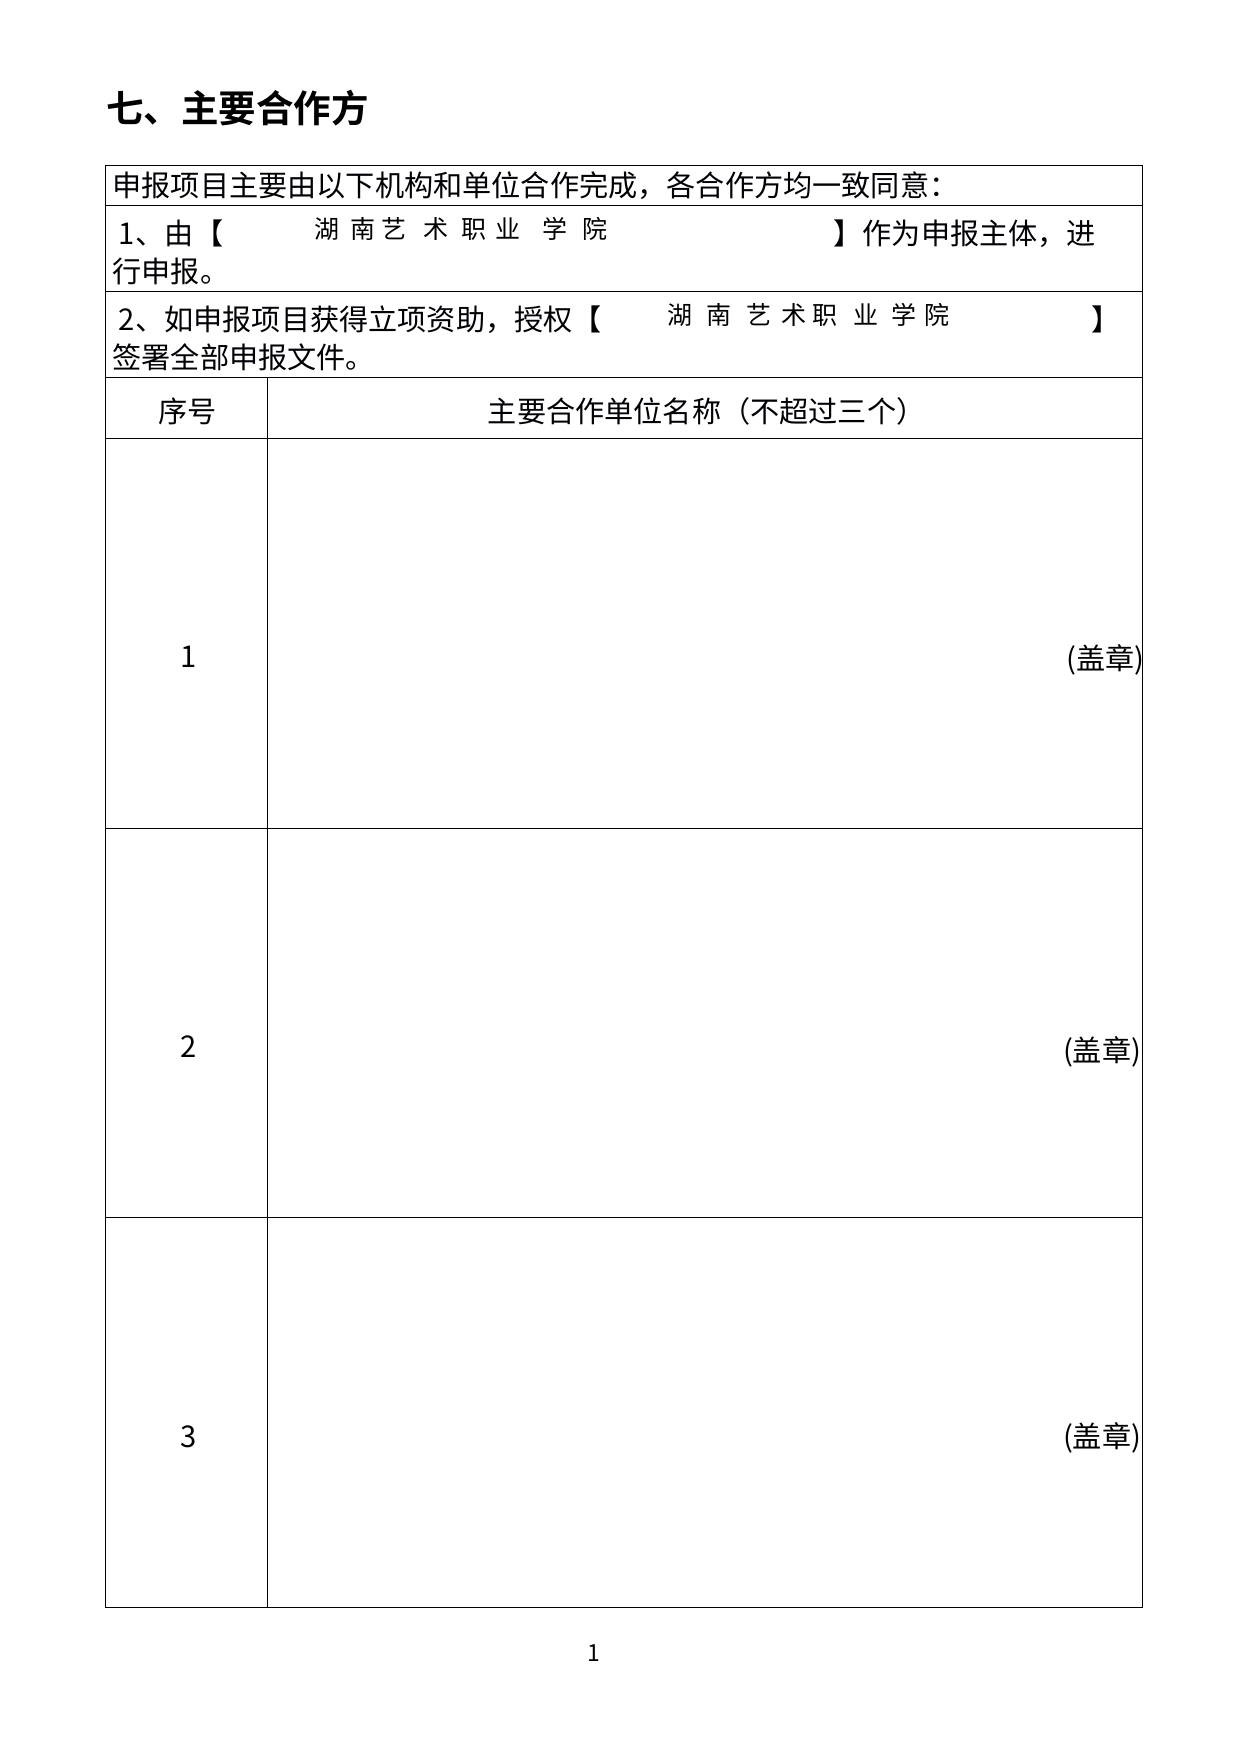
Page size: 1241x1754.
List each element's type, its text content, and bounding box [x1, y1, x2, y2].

table_header 申报项目主要由以下机构和单位合作完成，各合作方均一致同意： [106, 166, 1142, 205]
table_cell (盖章) [268, 829, 1142, 1217]
table_cell (盖章) [268, 439, 1142, 828]
table_cell 1、由【 湖 南 艺 术 职 业 学 院 】作为申报主体，进行申报。 [106, 206, 1142, 291]
subtitle 七、主要合作方 [106, 79, 1157, 133]
table_cell 2、如申报项目获得立项资助，授权【 湖 南 艺 术 职 业 学 院 】签署全部申报文件。 [106, 292, 1142, 377]
table_cell 1 [106, 439, 267, 828]
table_cell 2 [106, 829, 267, 1217]
table_cell 序号 [106, 378, 267, 438]
table_cell (盖章) [268, 1218, 1142, 1607]
table_cell 主要合作单位名称（不超过三个） [268, 378, 1142, 438]
table_cell 3 [106, 1218, 267, 1607]
